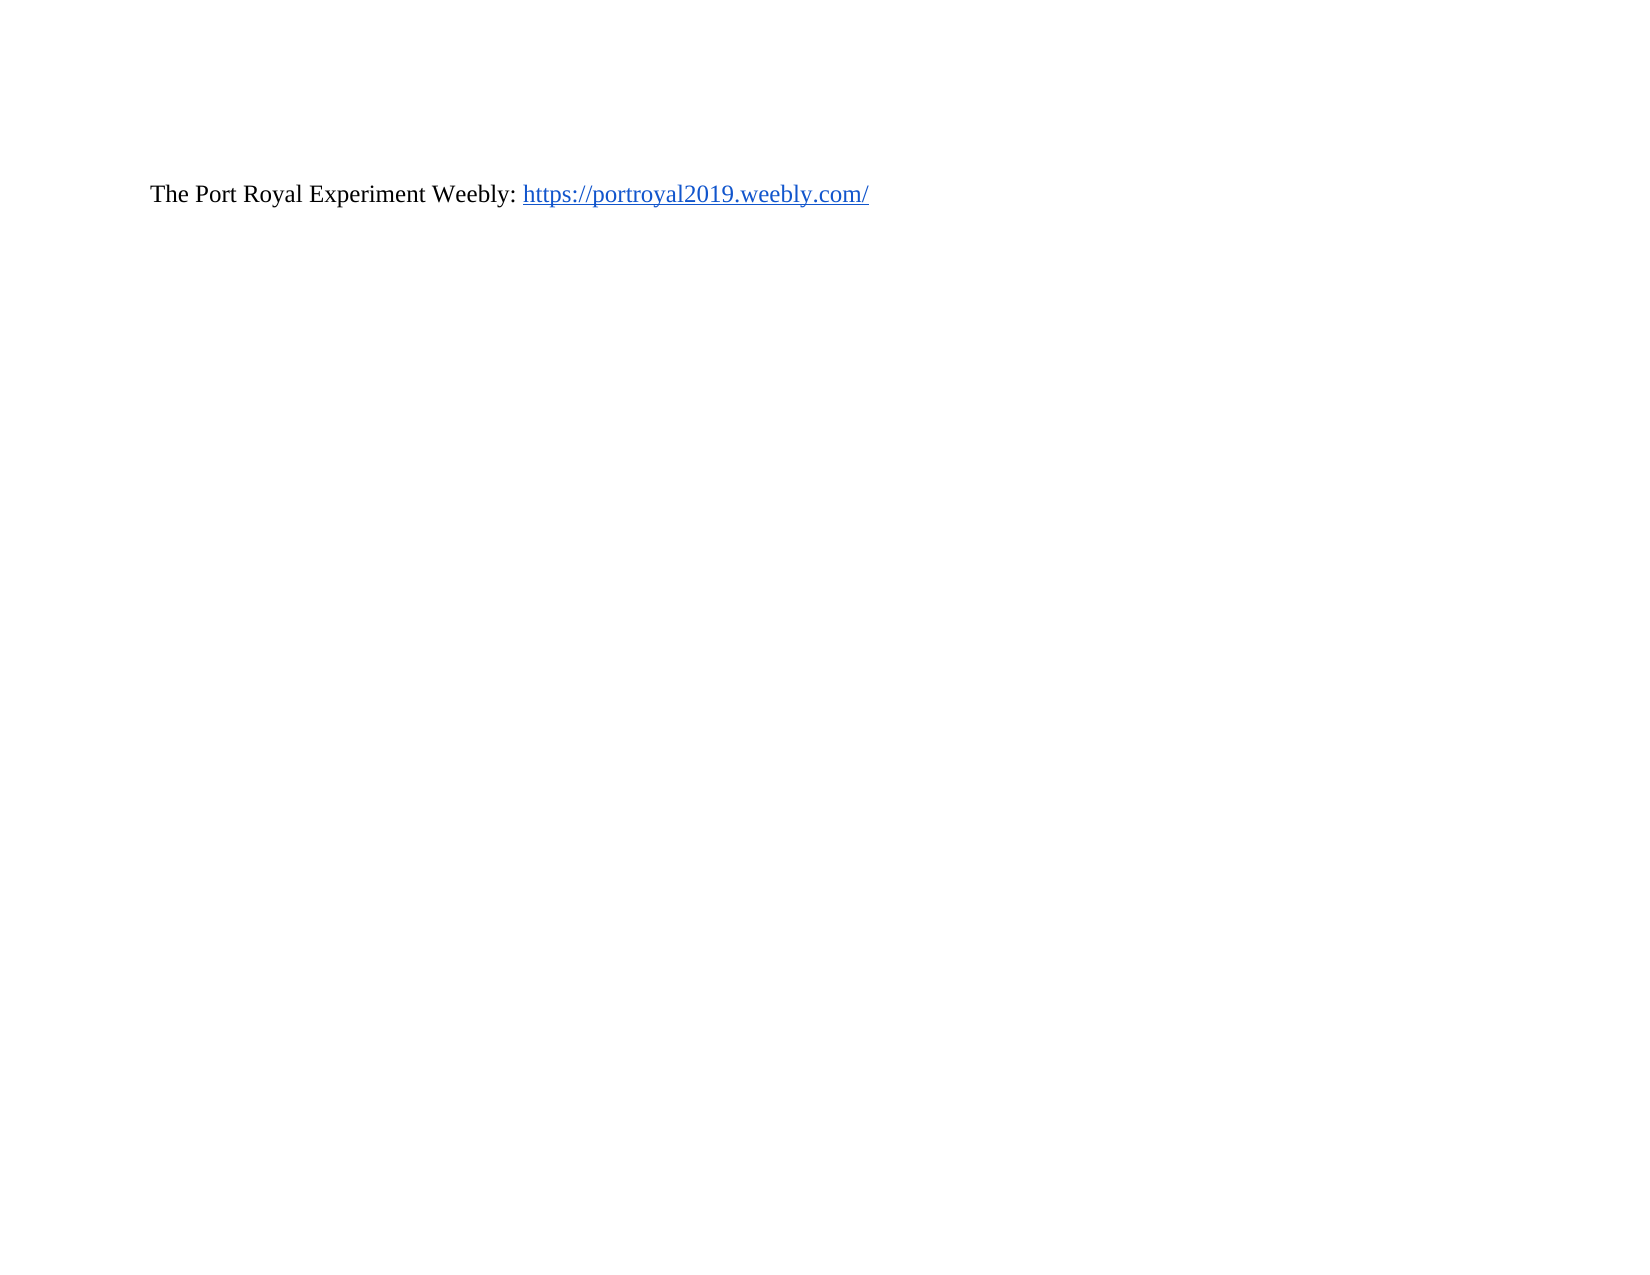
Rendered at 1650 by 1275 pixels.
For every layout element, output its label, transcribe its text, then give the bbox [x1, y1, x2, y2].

text The Port Royal Experiment Weebly: https://portroyal2019.weebly.com/ [150, 179, 1500, 207]
